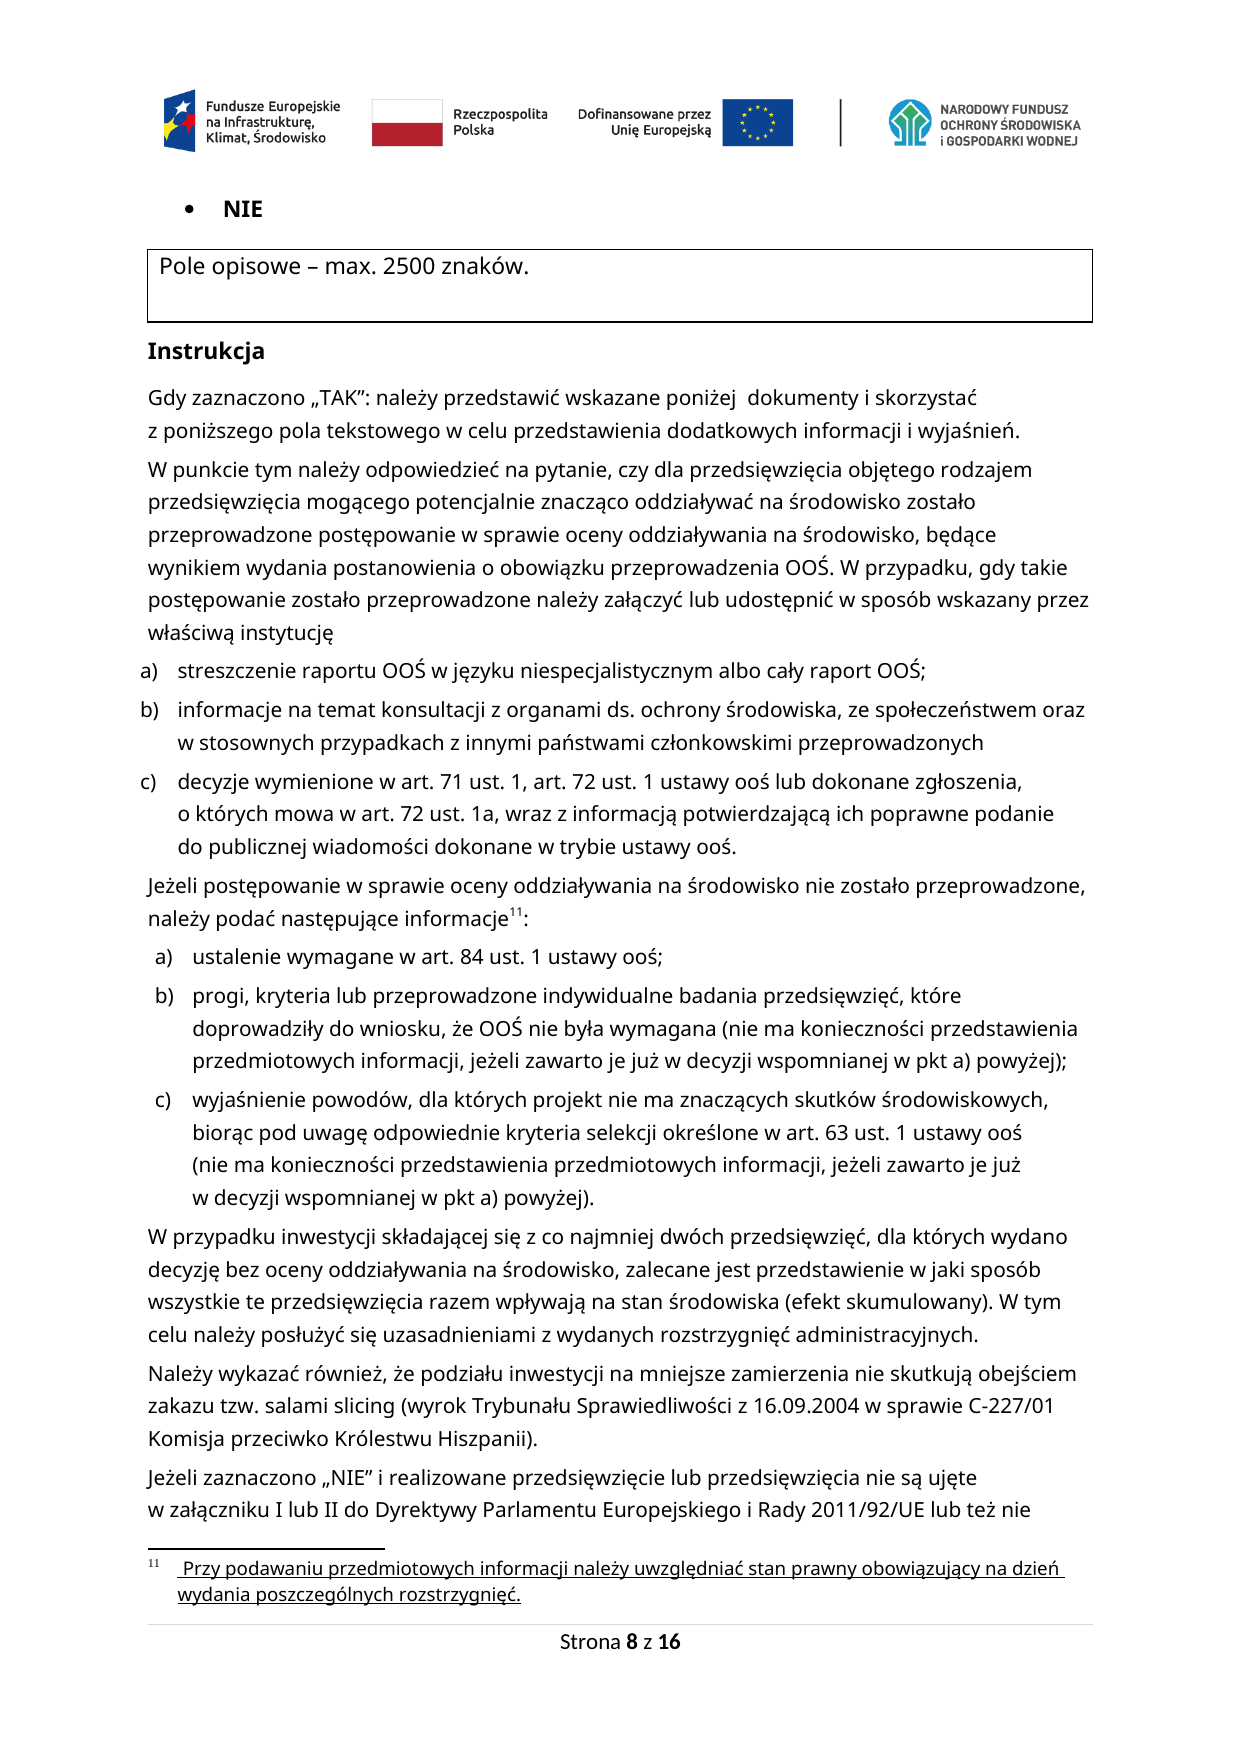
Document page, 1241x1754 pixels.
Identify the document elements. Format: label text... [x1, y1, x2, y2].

text Jeżeli postępowanie w sprawie oceny oddziaływania na środowisko nie zostało przeprowadzone, należy podać następujące informacje: [148, 871, 1093, 932]
list ustalenie wymagane w art. 84 ust. 1 ustawy ooś; [154, 942, 1093, 971]
text W punkcie tym należy odpowiedzieć na pytanie, czy dla przedsięwzięcia objętego rodzajem przedsięwzięcia mogącego potencjalnie znacząco oddziaływać na środowisko zostało przeprowadzone postępowanie w sprawie oceny oddziaływania na środowisko, będące wynikiem wydania postanowienia o obowiązku przeprowadzenia OOŚ. W przypadku, gdy takie postępowanie zostało przeprowadzone należy załączyć lub udostępnić w sposób wskazany przez właściwą instytucję [148, 455, 1093, 646]
list NIE [185, 192, 1093, 224]
text Instrukcja [148, 335, 1093, 366]
list progi, kryteria lub przeprowadzone indywidualne badania przedsięwzięć, które doprowadziły do wniosku, że OOŚ nie była wymagana (nie ma konieczności przedstawienia przedmiotowych informacji, jeżeli zawarto je już w decyzji wspomnianej w pkt a) powyżej); [154, 981, 1093, 1075]
list decyzje wymienione w art. 71 ust. 1, art. 72 ust. 1 ustawy ooś lub dokonane zgłoszenia, o których mowa w art. 72 ust. 1a, wraz z informacją potwierdzającą ich poprawne podanie do publicznej wiadomości dokonane w trybie ustawy ooś. [140, 767, 1093, 861]
list wyjaśnienie powodów, dla których projekt nie ma znaczących skutków środowiskowych, biorąc pod uwagę odpowiednie kryteria selekcji określone w art. 63 ust. 1 ustawy ooś (nie ma konieczności przedstawienia przedmiotowych informacji, jeżeli zawarto je już w decyzji wspomnianej w pkt a) powyżej). [154, 1085, 1093, 1212]
text W przypadku inwestycji składającej się z co najmniej dwóch przedsięwzięć, dla których wydano decyzję bez oceny oddziaływania na środowisko, zalecane jest przedstawienie w jaki sposób wszystkie te przedsięwzięcia razem wpływają na stan środowiska (efekt skumulowany). W tym celu należy posłużyć się uzasadnieniami z wydanych rozstrzygnięć administracyjnych. [148, 1222, 1093, 1348]
text Gdy zaznaczono „TAK”: należy przedstawić wskazane poniżej dokumenty i skorzystać z poniższego pola tekstowego w celu przedstawienia dodatkowych informacji i wyjaśnień. [148, 383, 1093, 444]
text Należy wykazać również, że podziału inwestycji na mniejsze zamierzenia nie skutkują obejściem zakazu tzw. salami slicing (wyrok Trybunału Sprawiedliwości z 16.09.2004 w sprawie C-227/01 Komisja przeciwko Królestwu Hiszpanii). [148, 1359, 1093, 1452]
picture [147, 73, 1093, 168]
list streszczenie raportu OOŚ w języku niespecjalistycznym albo cały raport OOŚ; [140, 657, 1093, 685]
table_header Pole opisowe – max. 2500 znaków. [148, 250, 1092, 321]
list informacje na temat konsultacji z organami ds. ochrony środowiska, ze społeczeństwem oraz w stosownych przypadkach z innymi państwami członkowskimi przeprowadzonych [140, 696, 1093, 757]
